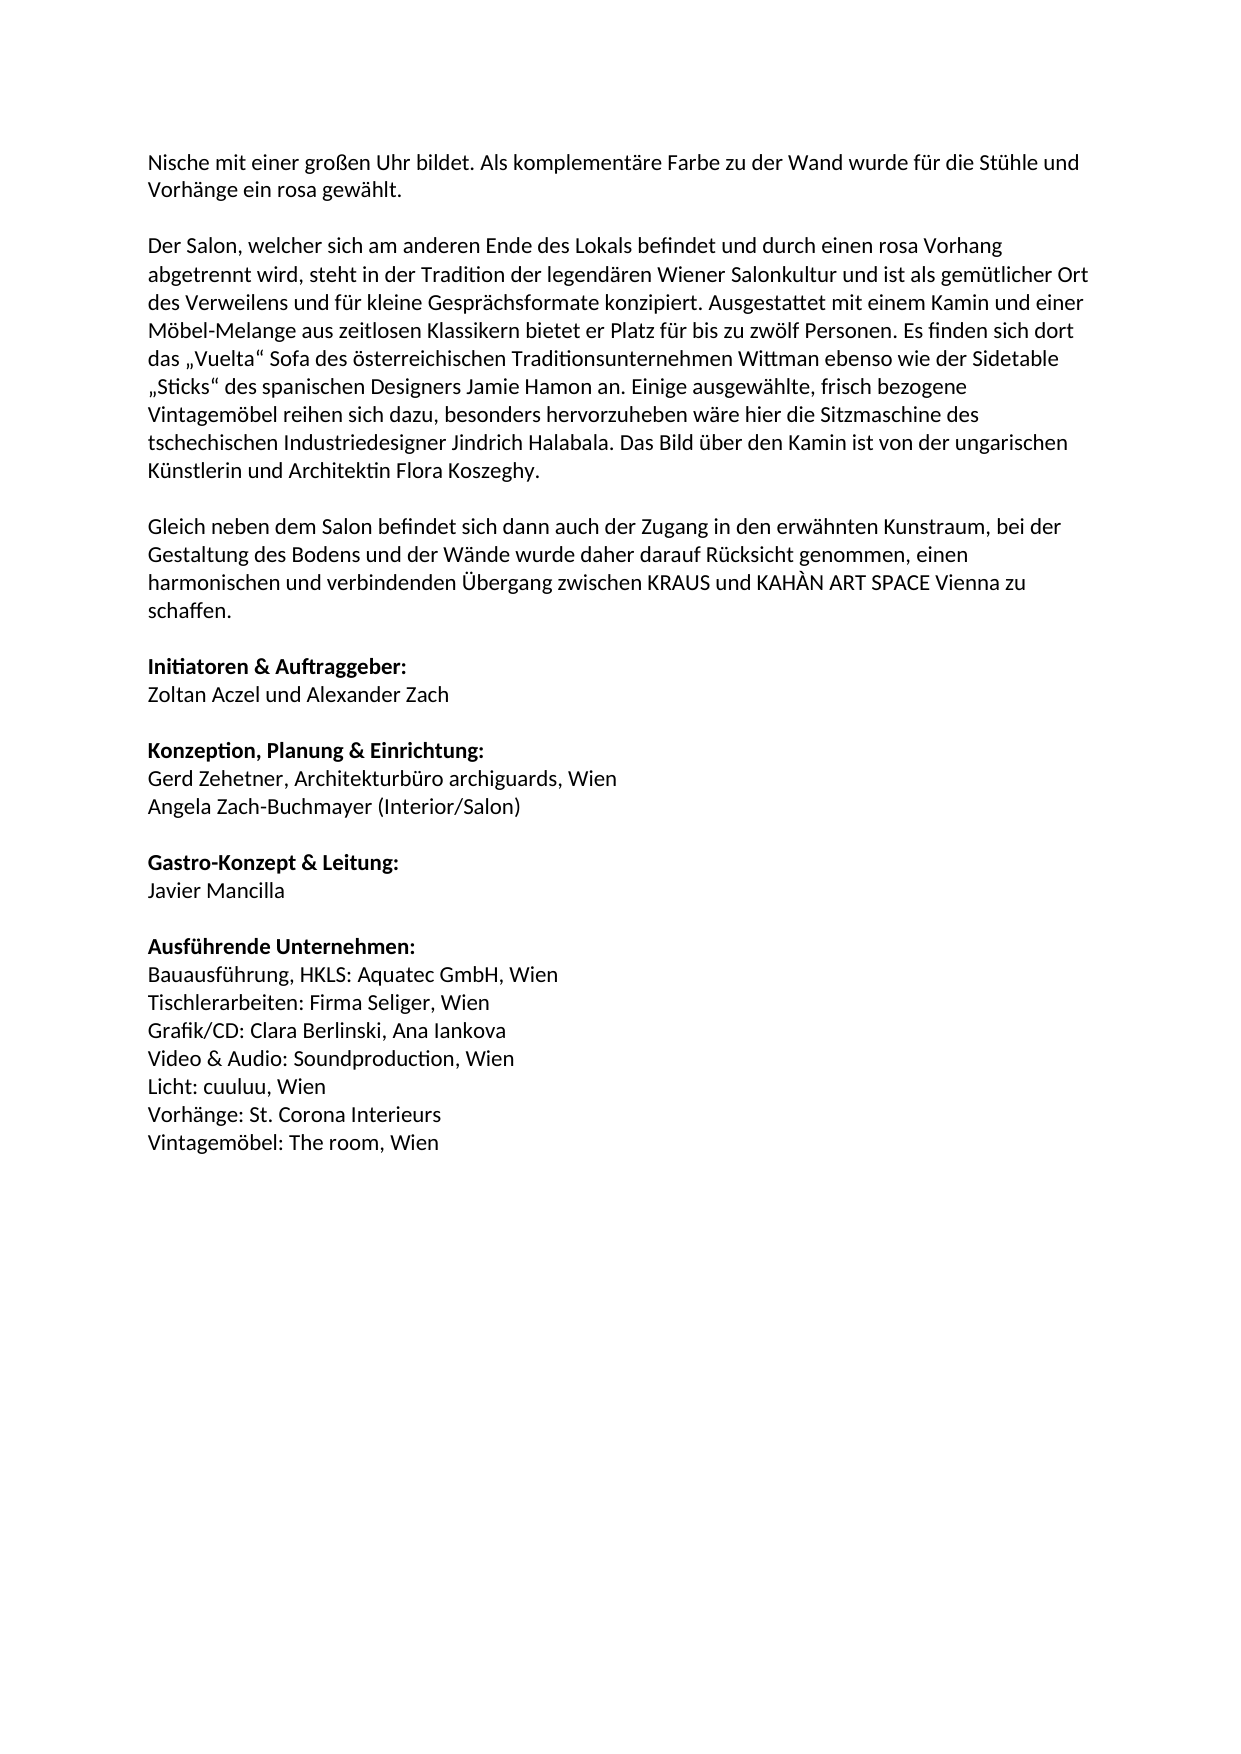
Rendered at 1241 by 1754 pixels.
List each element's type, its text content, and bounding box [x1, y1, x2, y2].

text Angela Zach-Buchmayer (Interior/Salon) [148, 792, 1093, 820]
text Der Salon, welcher sich am anderen Ende des Lokals befindet und durch einen rosa Vorhang abgetrennt wird, steht in der Tradition der legendären Wiener Salonkultur und ist als gemütlicher Ort des Verweilens und für kleine Gesprächsformate konzipiert. Ausgestattet mit einem Kamin und einer Möbel-Melange aus zeitlosen Klassikern bietet er Platz für bis zu zwölf Personen. Es finden sich dort das „Vuelta“ Sofa des österreichischen Traditionsunternehmen Wittman ebenso wie der Sidetable „Sticks“ des spanischen Designers Jamie Hamon an. Einige ausgewählte, frisch bezogene Vintagemöbel reihen sich dazu, besonders hervorzuheben wäre hier die Sitzmaschine des tschechischen Industriedesigner Jindrich Halabala. Das Bild über den Kamin ist von der ungarischen Künstlerin und Architektin Flora Koszeghy. [148, 232, 1093, 484]
text Javier Mancilla [148, 876, 1093, 904]
text Konzeption, Planung & Einrichtung: [148, 736, 1093, 764]
text Video & Audio: Soundproduction, Wien [148, 1044, 1093, 1072]
text Grafik/CD: Clara Berlinski, Ana Iankova [148, 1016, 1093, 1044]
text Vorhänge: St. Corona Interieurs [148, 1100, 1093, 1128]
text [148, 148, 1093, 204]
text Gleich neben dem Salon befindet sich dann auch der Zugang in den erwähnten Kunstraum, bei der Gestaltung des Bodens und der Wände wurde daher darauf Rücksicht genommen, einen harmonischen und verbindenden Übergang zwischen KRAUS und KAHÀN ART SPACE Vienna zu schaffen. [148, 512, 1093, 624]
text Ausführende Unternehmen: [148, 932, 1093, 960]
text Tischlerarbeiten: Firma Seliger, Wien [148, 988, 1093, 1016]
text Initiatoren & Auftraggeber: [148, 652, 1093, 680]
text Gerd Zehetner, Architekturbüro archiguards, Wien [148, 764, 1093, 792]
text Gastro-Konzept & Leitung: [148, 848, 1093, 876]
text Zoltan Aczel und Alexander Zach [148, 680, 1093, 708]
text Bauausführung, HKLS: Aquatec GmbH, Wien [148, 960, 1093, 988]
text Licht: cuuluu, Wien [148, 1072, 1093, 1100]
text Vintagemöbel: The room, Wien [148, 1128, 1093, 1156]
